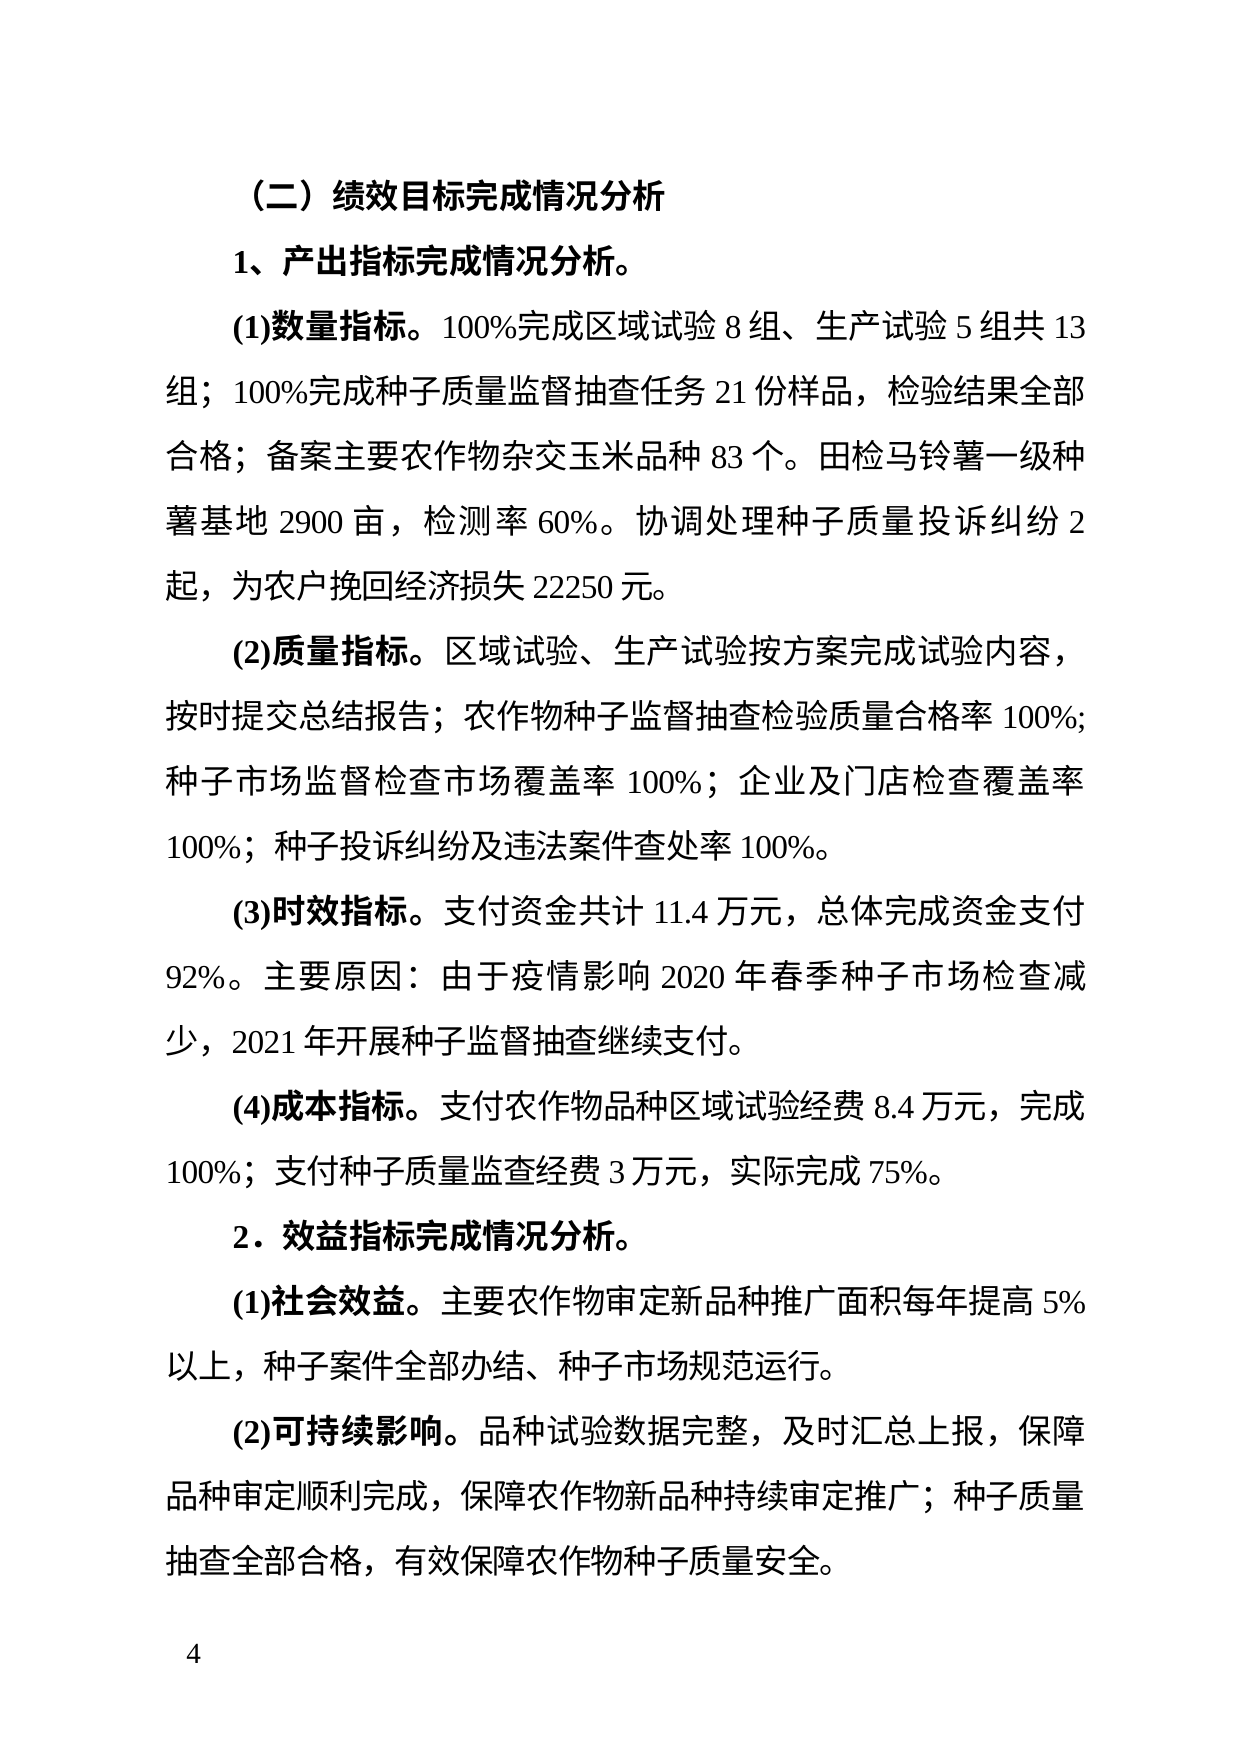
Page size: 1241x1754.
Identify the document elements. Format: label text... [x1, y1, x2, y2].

text (2)质量指标。区域试验、生产试验按方案完成试验内容，按时提交总结报告；农作物种子监督抽查检验质量合格率100%;种子市场监督检查市场覆盖率100%；企业及门店检查覆盖率100%；种子投诉纠纷及违法案件查处率100%。 [165, 617, 1087, 877]
text (3)时效指标。支付资金共计11.4万元，总体完成资金支付92%。主要原因：由于疫情影响2020年春季种子市场检查减少，2021年开展种子监督抽查继续支付。 [165, 877, 1087, 1072]
text (1)社会效益。主要农作物审定新品种推广面积每年提高5%以上，种子案件全部办结、种子市场规范运行。 [165, 1267, 1087, 1397]
title (4)成本指标。支付农作物品种区域试验经费8.4万元，完成100%；支付种子质量监查经费3万元，实际完成75%。 [165, 1072, 1087, 1202]
text (2)可持续影响。品种试验数据完整，及时汇总上报，保障品种审定顺利完成，保障农作物新品种持续审定推广；种子质量抽查全部合格，有效保障农作物种子质量安全。 [165, 1397, 1087, 1592]
text 2．效益指标完成情况分析。 [165, 1202, 1087, 1267]
text (1)数量指标。100%完成区域试验8组、生产试验5组共13组；100%完成种子质量监督抽查任务21份样品，检验结果全部合格；备案主要农作物杂交玉米品种83个。田检马铃薯一级种薯基地2900亩，检测率60%。协调处理种子质量投诉纠纷2起，为农户挽回经济损失22250元。 [165, 292, 1087, 617]
text （二）绩效目标完成情况分析 [165, 162, 1087, 227]
text 1、产出指标完成情况分析。 [165, 227, 1087, 292]
